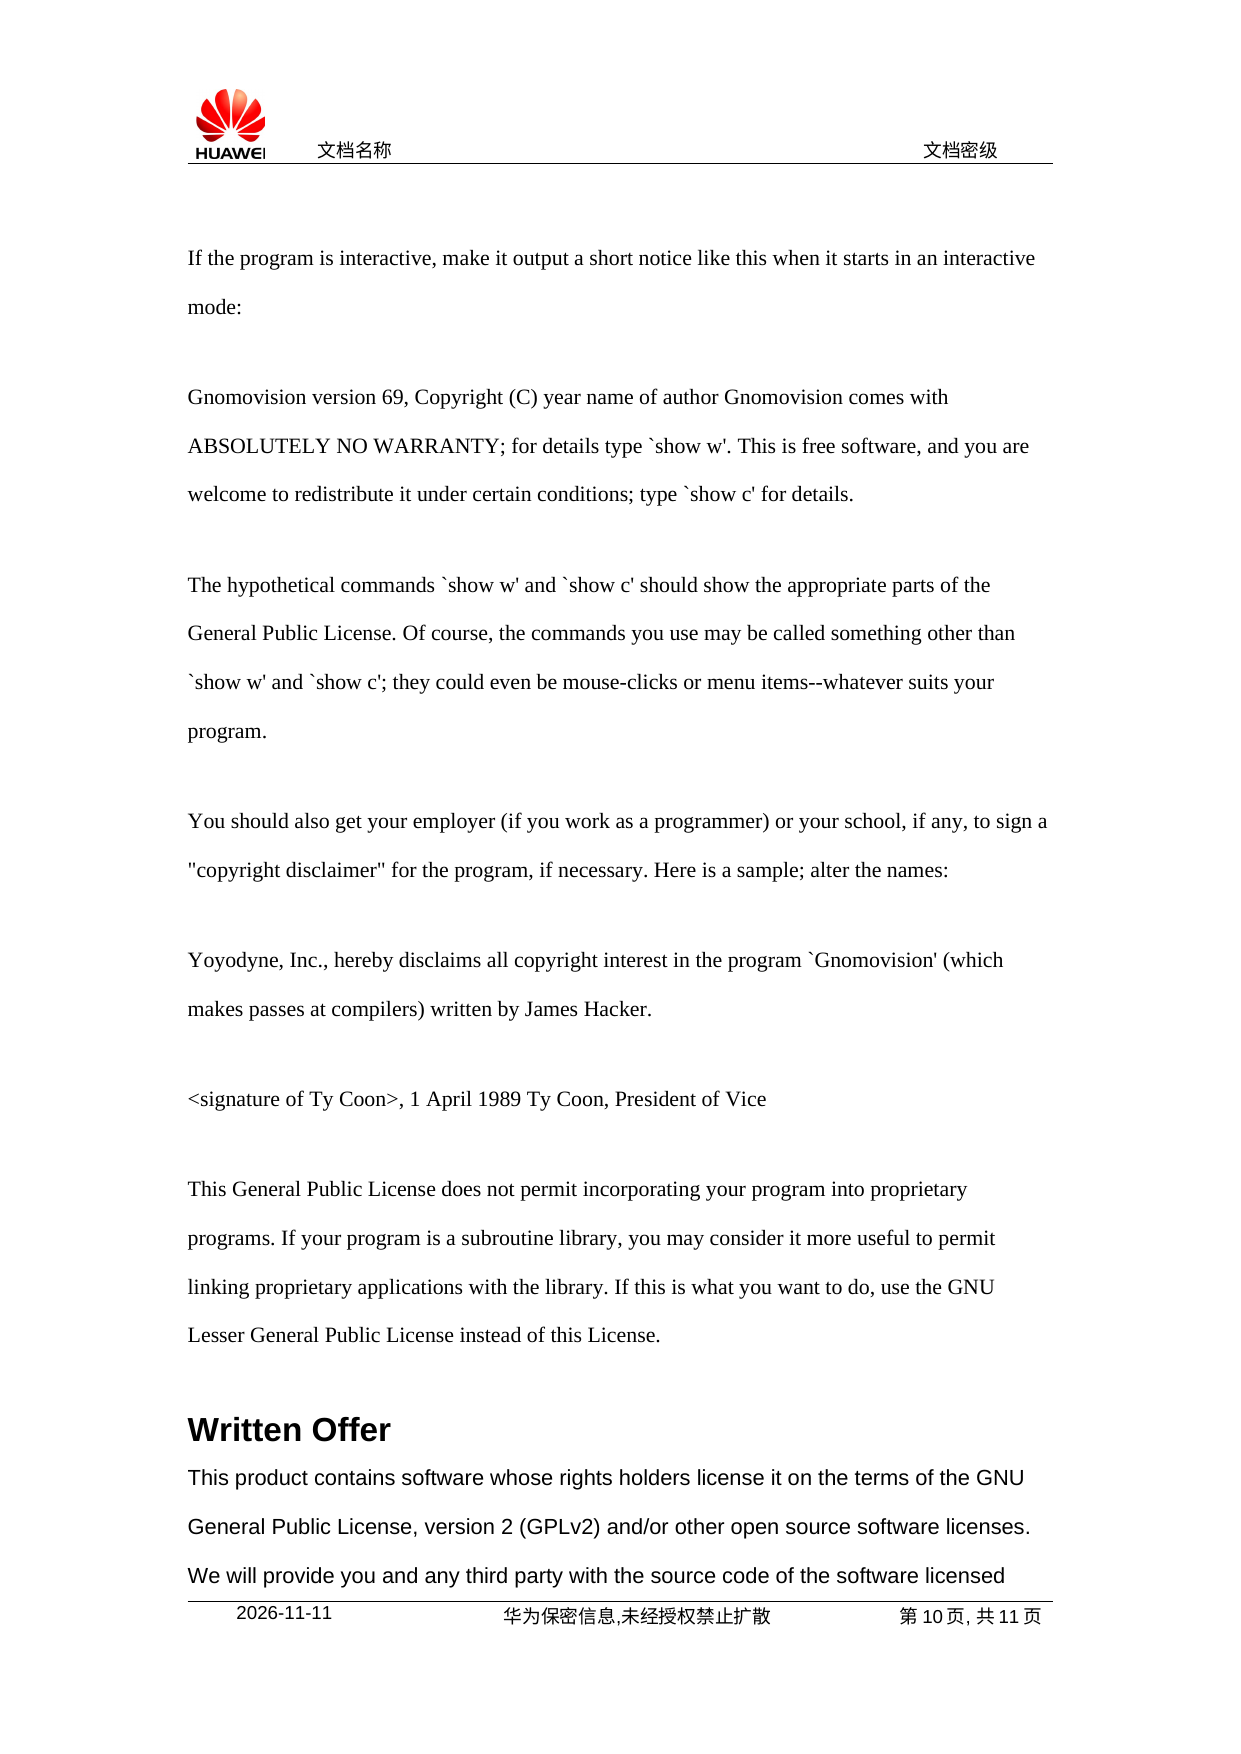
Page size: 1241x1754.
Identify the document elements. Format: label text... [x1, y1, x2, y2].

text Yoyodyne, Inc., hereby disclaims all copyright interest in the program `Gnomovision' (which makes passes at compilers) written by James Hacker. [187, 943, 1053, 1025]
text The hypothetical commands `show w' and `show c' should show the appropriate parts of the General Public License. Of course, the commands you use may be called something other than `show w' and `show c'; they could even be mouse-clicks or menu items--whatever suits your program. [187, 568, 1053, 747]
text Gnomovision version 69, Copyright (C) year name of author Gnomovision comes with ABSOLUTELY NO WARRANTY; for details type `show w'. This is free software, and you are welcome to redistribute it under certain conditions; type `show c' for details. [187, 380, 1053, 510]
text Written Offer [187, 1396, 1053, 1461]
picture [196, 89, 265, 159]
text This General Public License does not permit incorporating your program into proprietary programs. If your program is a subroutine library, you may consider it more useful to permit linking proprietary applications with the library. If this is what you want to do, use the GNU Lesser General Public License instead of this License. [187, 1173, 1053, 1351]
text <signature of Ty Coon>, 1 April 1989 Ty Coon, President of Vice [187, 1082, 1053, 1115]
text You should also get your employer (if you work as a programmer) or your school, if any, to sign a "copyright disclaimer" for the program, if necessary. Here is a sample; alter the names: [187, 804, 1053, 886]
text If the program is interactive, make it output a short notice like this when it starts in an interactive mode: [187, 241, 1053, 323]
